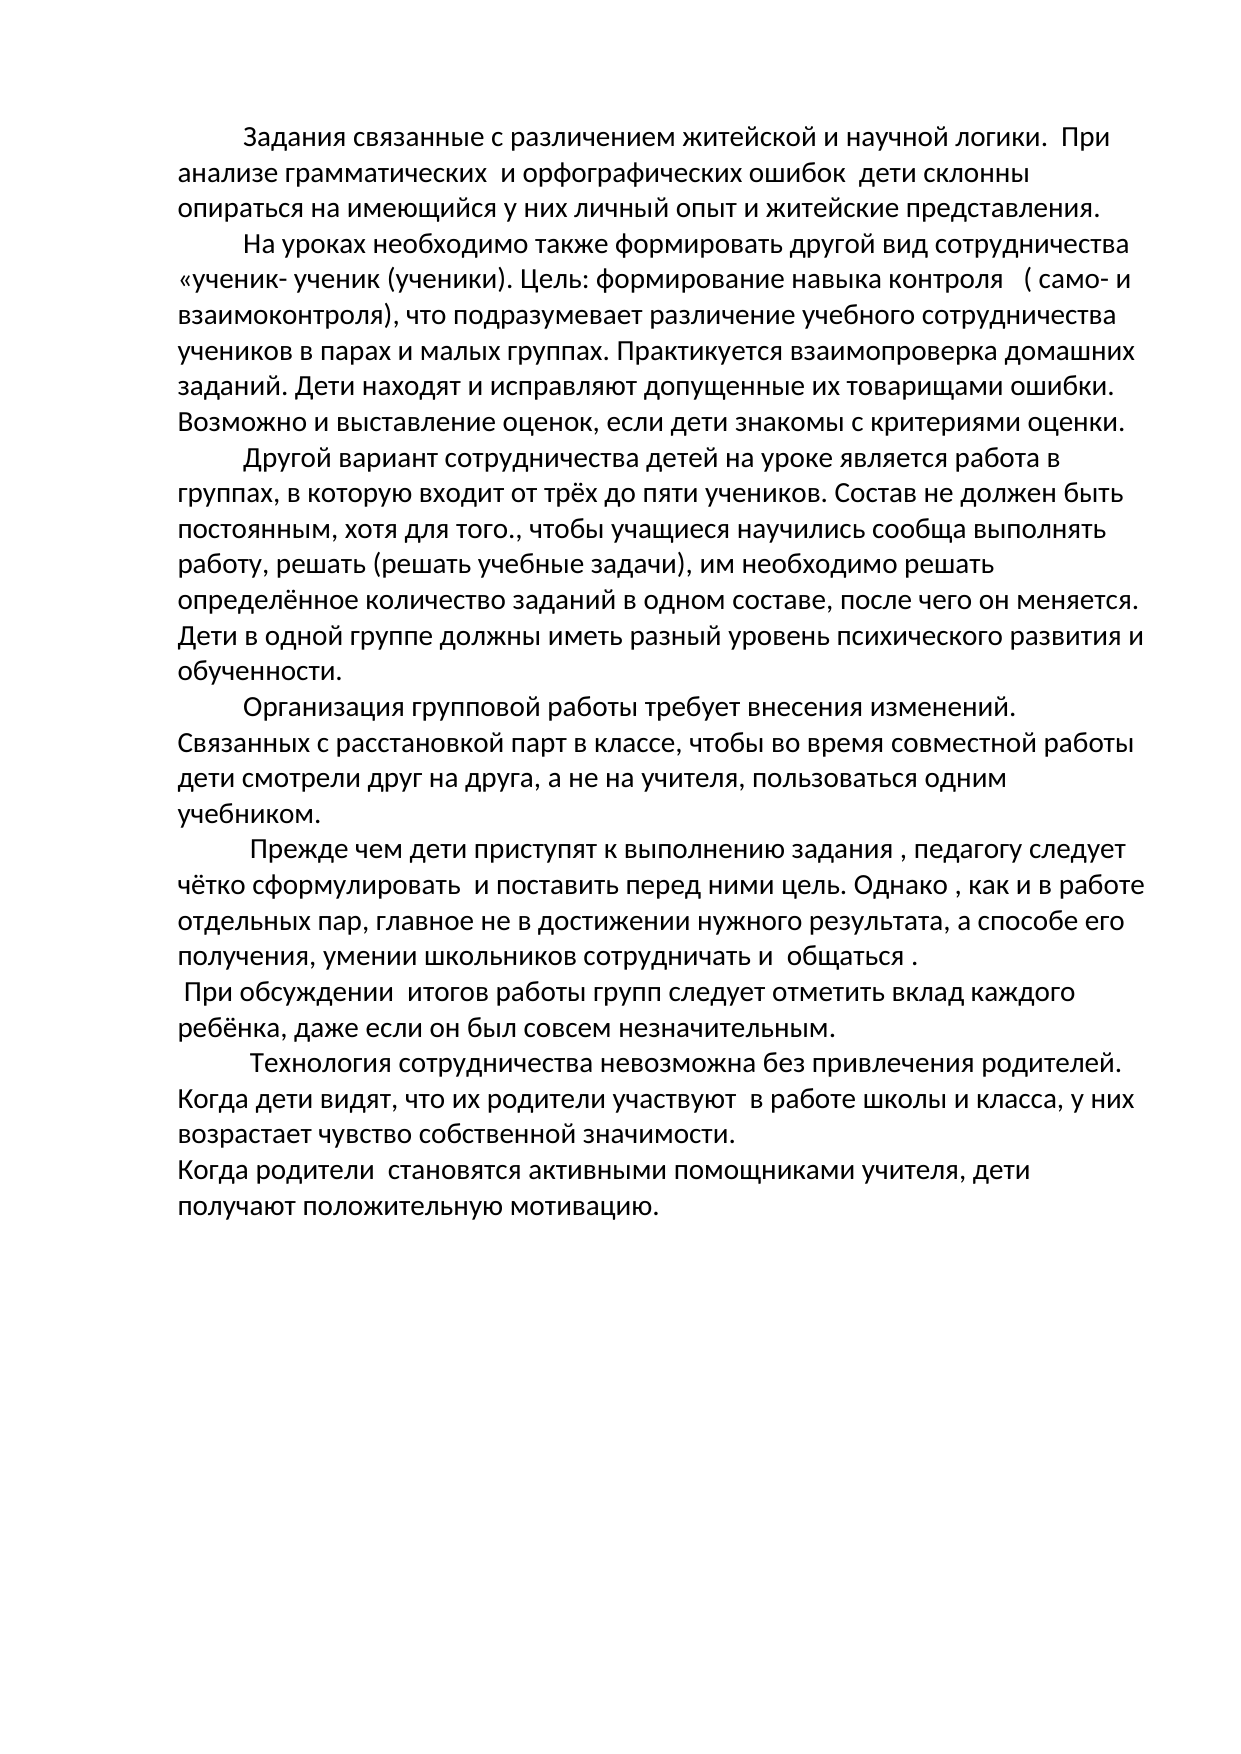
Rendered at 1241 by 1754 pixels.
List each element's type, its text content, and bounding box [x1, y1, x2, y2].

text Задания связанные с различением житейской и научной логики. При анализе грамматических и орфографических ошибок дети склонны опираться на имеющийся у них личный опыт и житейские представления. [177, 118, 1152, 225]
text Технология сотрудничества невозможна без привлечения родителей. Когда дети видят, что их родители участвуют в работе школы и класса, у них возрастает чувство собственной значимости. [177, 1044, 1152, 1151]
text «ученик- ученик (ученики). Цель: формирование навыка контроля ( само- и взаимоконтроля), что подразумевает различение учебного сотрудничества [177, 261, 1152, 332]
text Другой вариант сотрудничества детей на уроке является работа в группах, в которую входит от трёх до пяти учеников. Состав не должен быть постоянным, хотя для того., чтобы учащиеся научились сообща выполнять работу, решать (решать учебные задачи), им необходимо решать определённое количество заданий в одном составе, после чего он меняется. Дети в одной группе должны иметь разный уровень психического развития и обученности. [177, 439, 1152, 688]
text На уроках необходимо также формировать другой вид сотрудничества [177, 225, 1152, 261]
text При обсуждении итогов работы групп следует отметить вклад каждого ребёнка, даже если он был совсем незначительным. [177, 973, 1152, 1044]
text Когда родители становятся активными помощниками учителя, дети получают положительную мотивацию. [177, 1151, 1152, 1222]
text Прежде чем дети приступят к выполнению задания , педагогу следует чётко сформулировать и поставить перед ними цель. Однако , как и в работе отдельных пар, главное не в достижении нужного результата, а способе его получения, умении школьников сотрудничать и общаться . [177, 831, 1152, 973]
text Организация групповой работы требует внесения изменений. Связанных с расстановкой парт в классе, чтобы во время совместной работы дети смотрели друг на друга, а не на учителя, пользоваться одним учебником. [177, 688, 1152, 831]
text учеников в парах и малых группах. Практикуется взаимопроверка домашних заданий. Дети находят и исправляют допущенные их товарищами ошибки. Возможно и выставление оценок, если дети знакомы с критериями оценки. [177, 332, 1152, 439]
